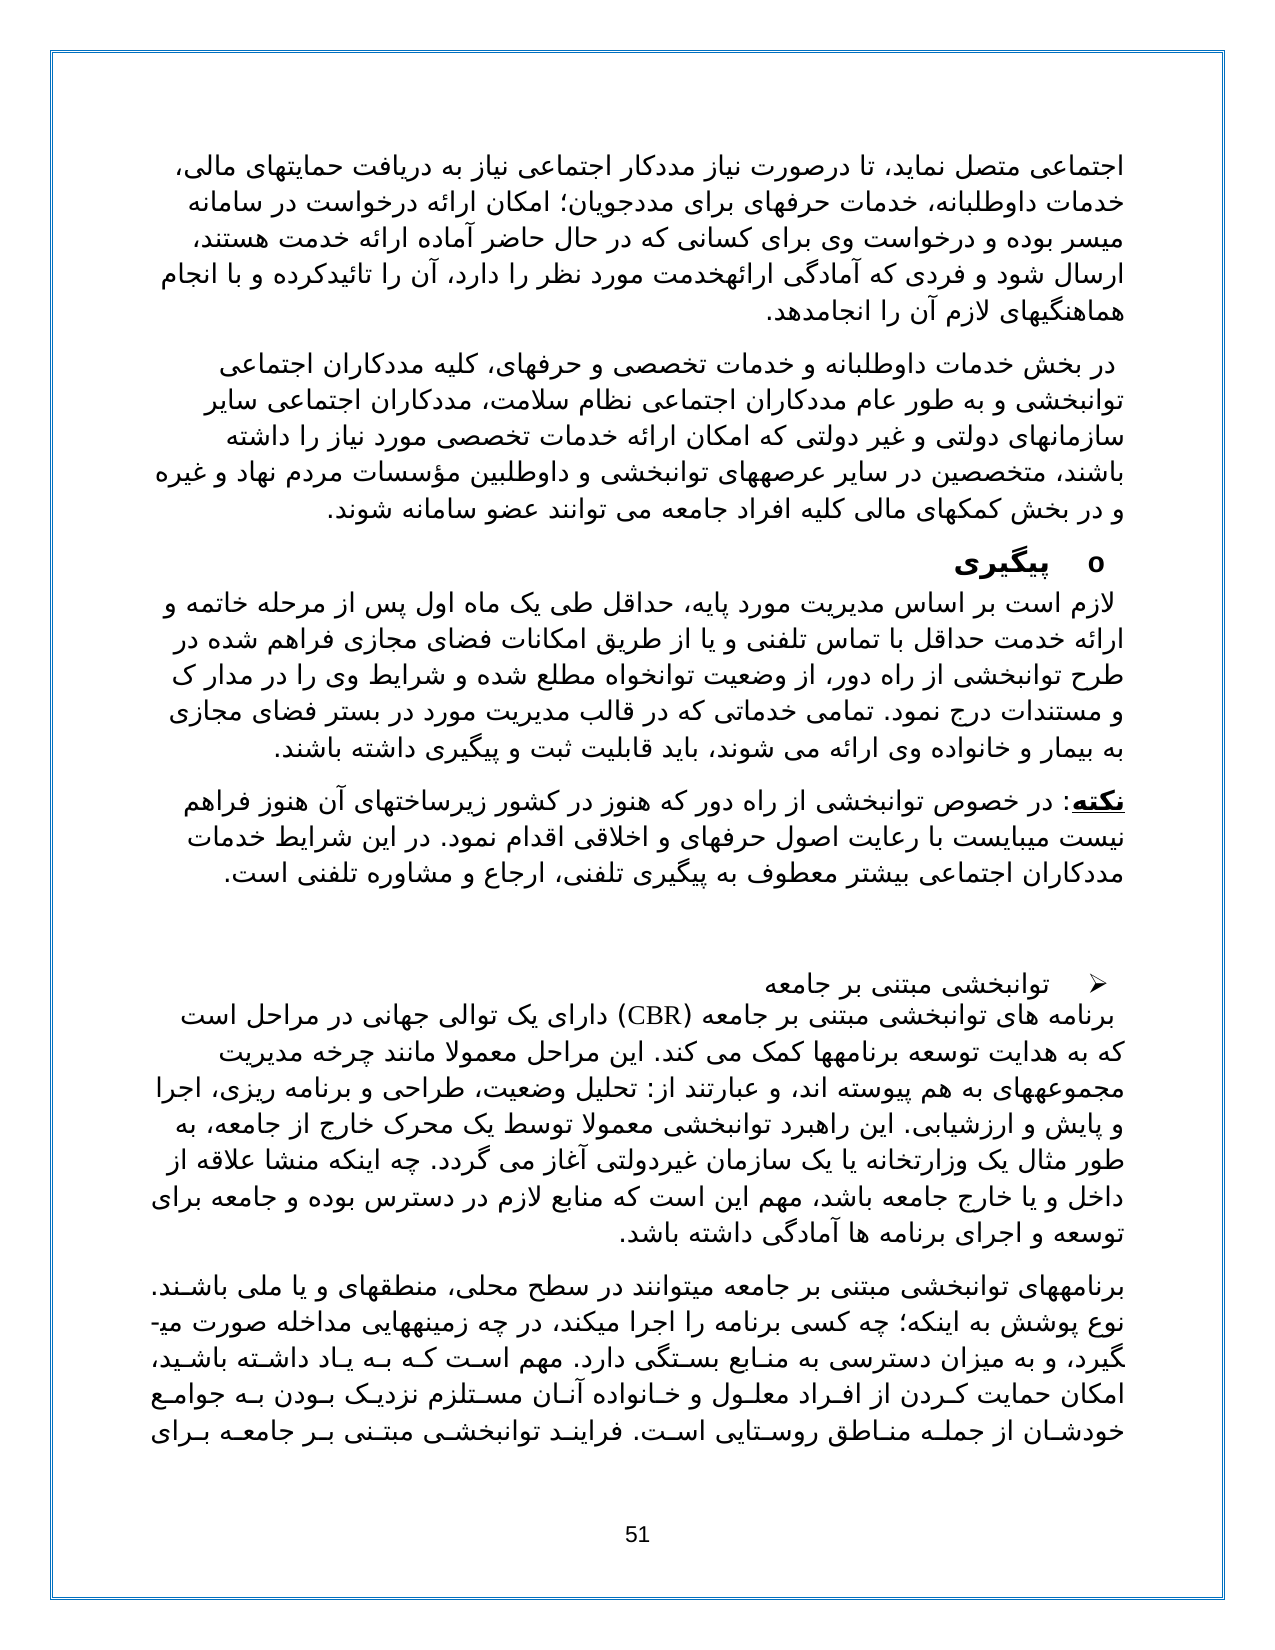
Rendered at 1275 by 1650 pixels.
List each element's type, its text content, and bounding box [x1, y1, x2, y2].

text لازم است بر اساس مدیریت مورد پایه، حداقل طی یک ماه اول پس از مرحله خاتمه و ارائه خدمت حداقل با تماس تلفنی و یا از طریق امکانات فضای مجازی فراهم شده در طرح توانبخشی از راه دور، از وضعیت توانخواه مطلع شده و شرایط وی را در مدار ک و مستندات درج نمود. تمامی خدماتی که در قالب مدیریت مورد در بستر فضای مجازی به بیمار و خانواده وی ارائه می شوند، باید قابلیت ثبت و پیگیری داشته باشند. [150, 587, 1125, 763]
text برنامه های توانبخشی مبتنی بر جامعه (CBR) دارای یک توالی جهانی در مراحل است که به هدایت توسعه برنامهها کمک می کند. این مراحل معمولا مانند چرخه مدیریت مجموعههای به هم پیوسته اند، و عبارتند از: تحلیل وضعیت، طراحی و برنامه ریزی، اجرا و پایش و ارزشیابی. این راهبرد توانبخشی معمولا توسط یک محرک خارج از جامعه، به طور مثال یک وزارتخانه یا یک سازمان غیردولتی آغاز می گردد. چه اینکه منشا علاقه از داخل و یا خارج جامعه باشد، مهم این است که منابع لازم در دسترس بوده و جامعه برای توسعه و اجرای برنامه ها آمادگی داشته باشد. [150, 999, 1125, 1249]
list توانبخشی مبتنی بر جامعه [150, 968, 1087, 999]
text در بخش خدمات داوطلبانه و خدمات تخصصی و حرفهای، کلیه مددکاران اجتماعی توانبخشی و به طور عام مددکاران اجتماعی نظام سلامت، مددکاران اجتماعی سایر سازمانهای دولتی و غیر دولتی که امکان ارائه خدمات تخصصی مورد نیاز را داشته باشند، متخصصین در سایر عرصههای توانبخشی و داوطلبین مؤسسات مردم نهاد و غیره و در بخش کمکهای مالی کلیه افراد جامعه می توانند عضو سامانه شوند. [150, 348, 1125, 524]
text نکته: در خصوص توانبخشی از راه دور که هنوز در کشور زیرساختهای آن هنوز فراهم نیست میبایست با رعایت اصول حرفهای و اخلاقی اقدام نمود. در این شرایط خدمات مددکاران اجتماعی بیشتر معطوف به پیگیری تلفنی، ارجاع و مشاوره تلفنی است. [150, 785, 1125, 889]
list پیگیری [150, 546, 1087, 582]
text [150, 1270, 1125, 1447]
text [150, 150, 1125, 327]
